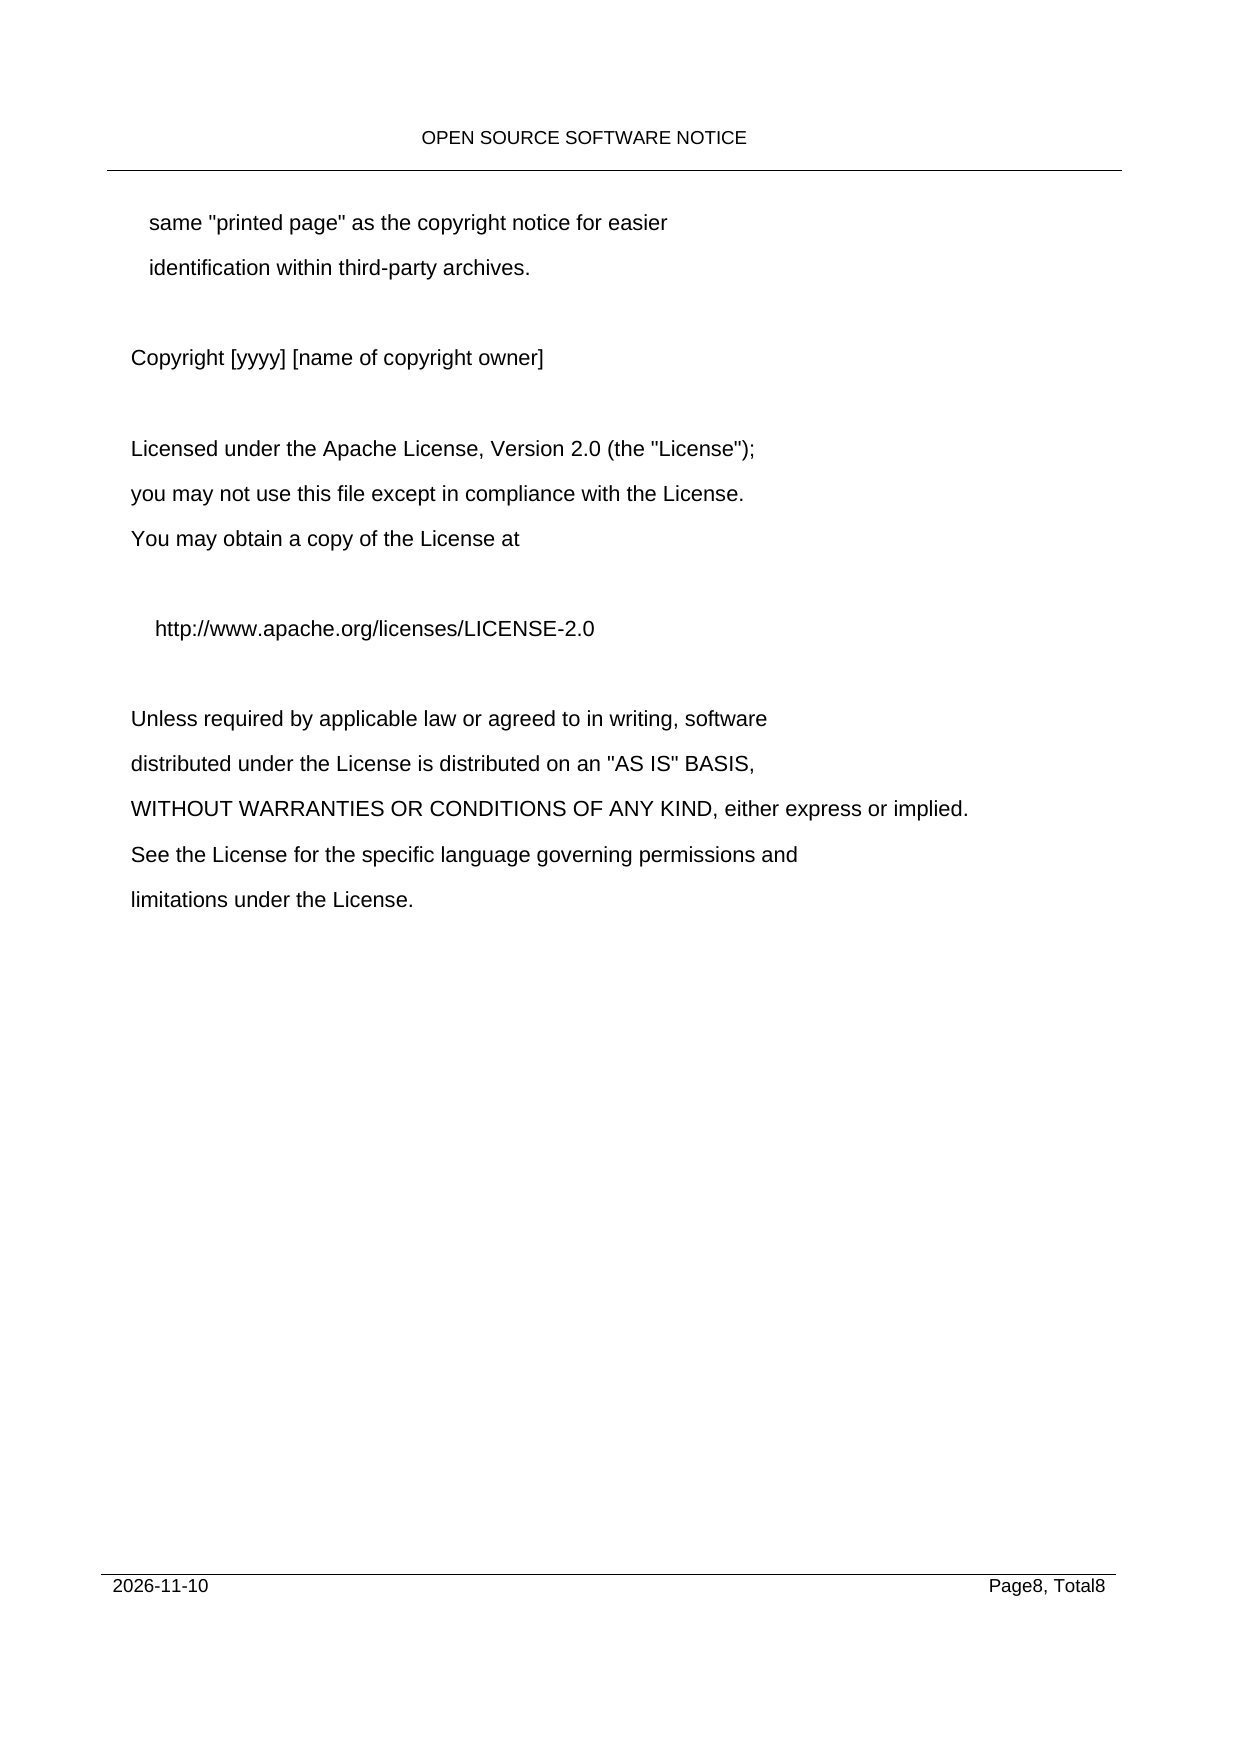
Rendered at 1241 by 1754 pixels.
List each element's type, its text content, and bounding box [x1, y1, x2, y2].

text Licensed under the Apache License, Version 2.0 (the "License"); [112, 432, 1128, 464]
text See the License for the specific language governing permissions and [112, 838, 1128, 870]
text WITHOUT WARRANTIES OR CONDITIONS OF ANY KIND, either express or implied. [112, 793, 1128, 825]
text identification within third-party archives. [112, 251, 1128, 284]
text distributed under the License is distributed on an "AS IS" BASIS, [112, 748, 1128, 780]
text Copyright [yyyy] [name of copyright owner] [112, 342, 1128, 374]
text same "printed page" as the copyright notice for easier [112, 206, 1128, 239]
text http://www.apache.org/licenses/LICENSE-2.0 [112, 612, 1128, 645]
text you may not use this file except in compliance with the License. [112, 477, 1128, 509]
text limitations under the License. [112, 883, 1128, 915]
text Unless required by applicable law or agreed to in writing, software [112, 702, 1128, 735]
text You may obtain a copy of the License at [112, 522, 1128, 554]
